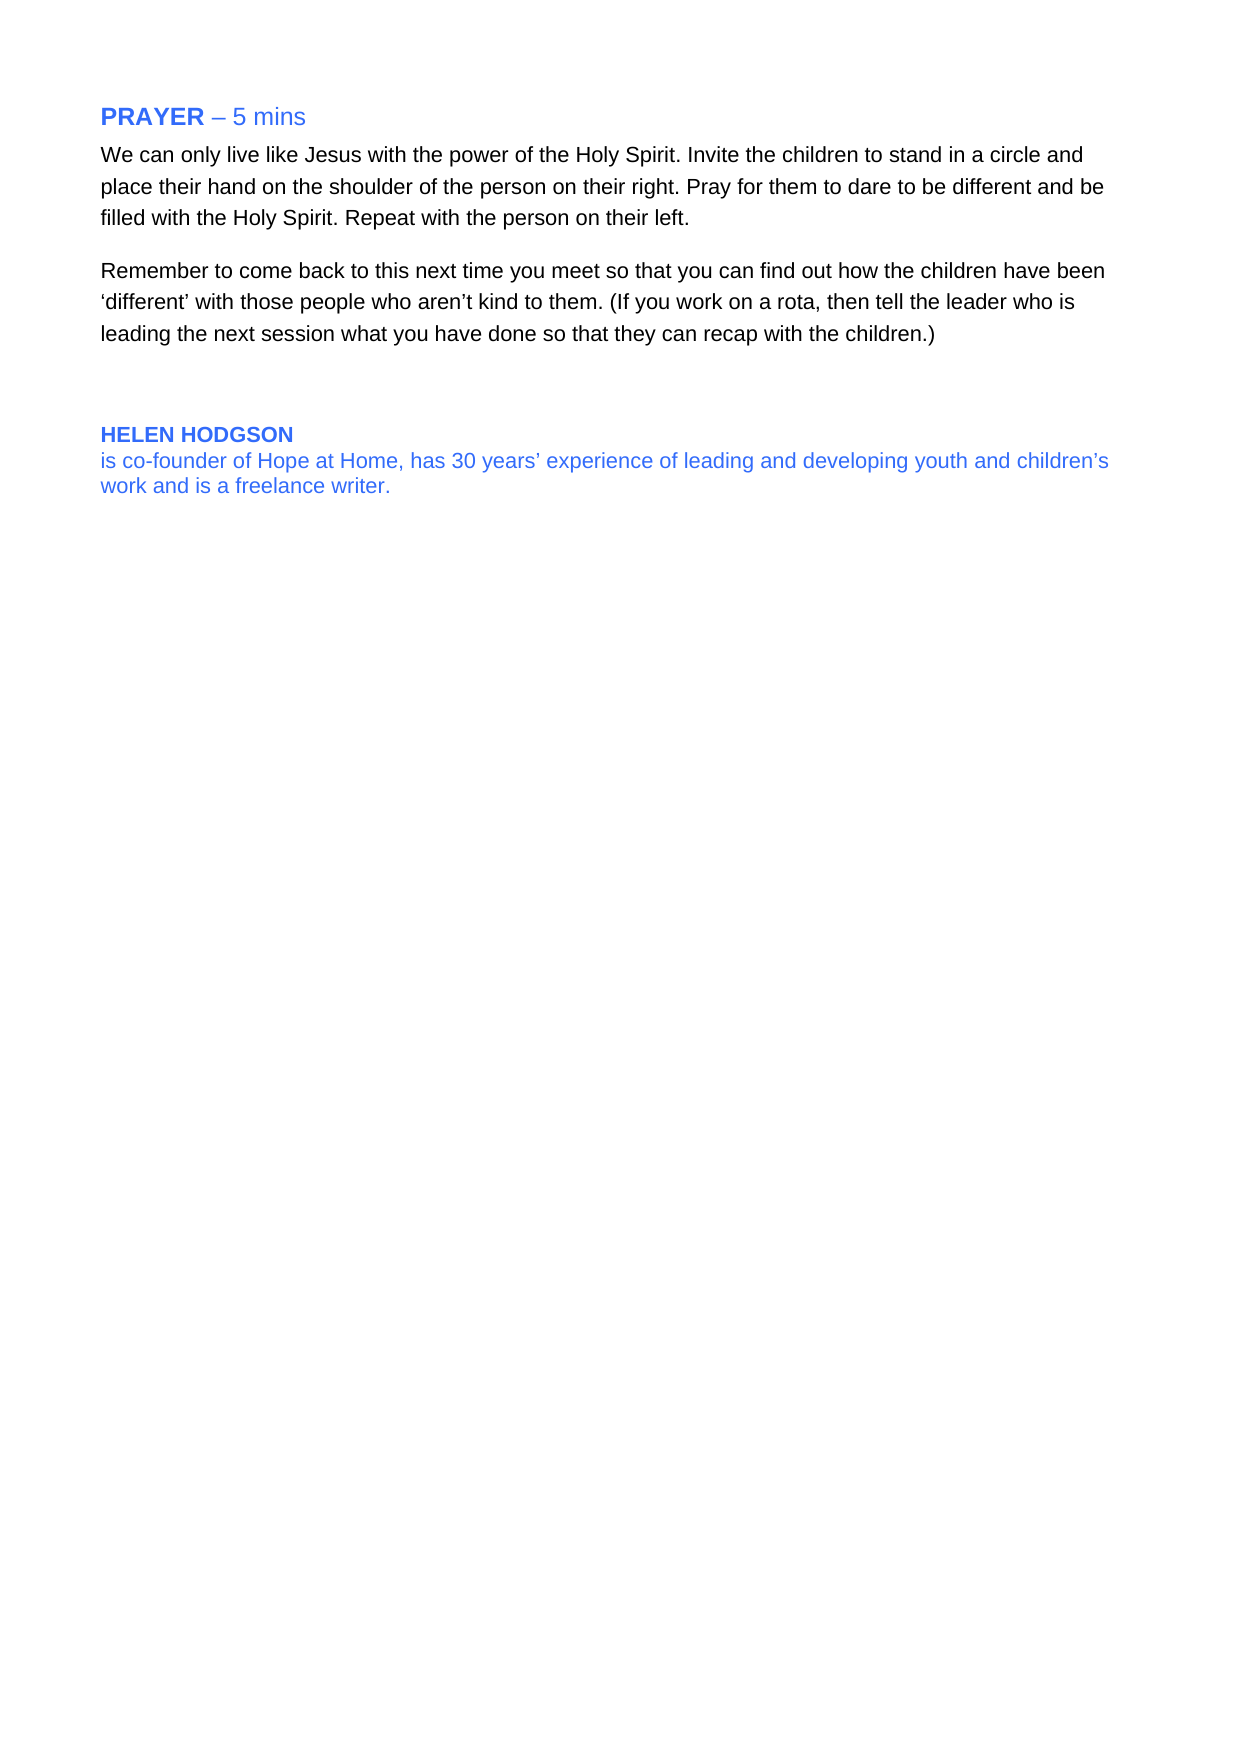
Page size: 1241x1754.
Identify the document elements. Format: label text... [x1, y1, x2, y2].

text is co-founder of Hope at Home, has 30 years’ experience of leading and developing youth and children’s work and is a freelance writer. [100, 447, 1140, 498]
text HELEN HODGSON [100, 422, 1140, 447]
text Remember to come back to this next time you meet so that you can find out how the children have been ‘different’ with those people who aren’t kind to them. (If you work on a rota, then tell the leader who is leading the next session what you have done so that they can recap with the children.) [100, 253, 1140, 347]
subtitle PRAYER – 5 mins [100, 100, 1140, 132]
text We can only live like Jesus with the power of the Holy Spirit. Invite the children to stand in a circle and place their hand on the shoulder of the person on their right. Pray for them to dare to be different and be filled with the Holy Spirit. Repeat with the person on their left. [100, 138, 1140, 232]
